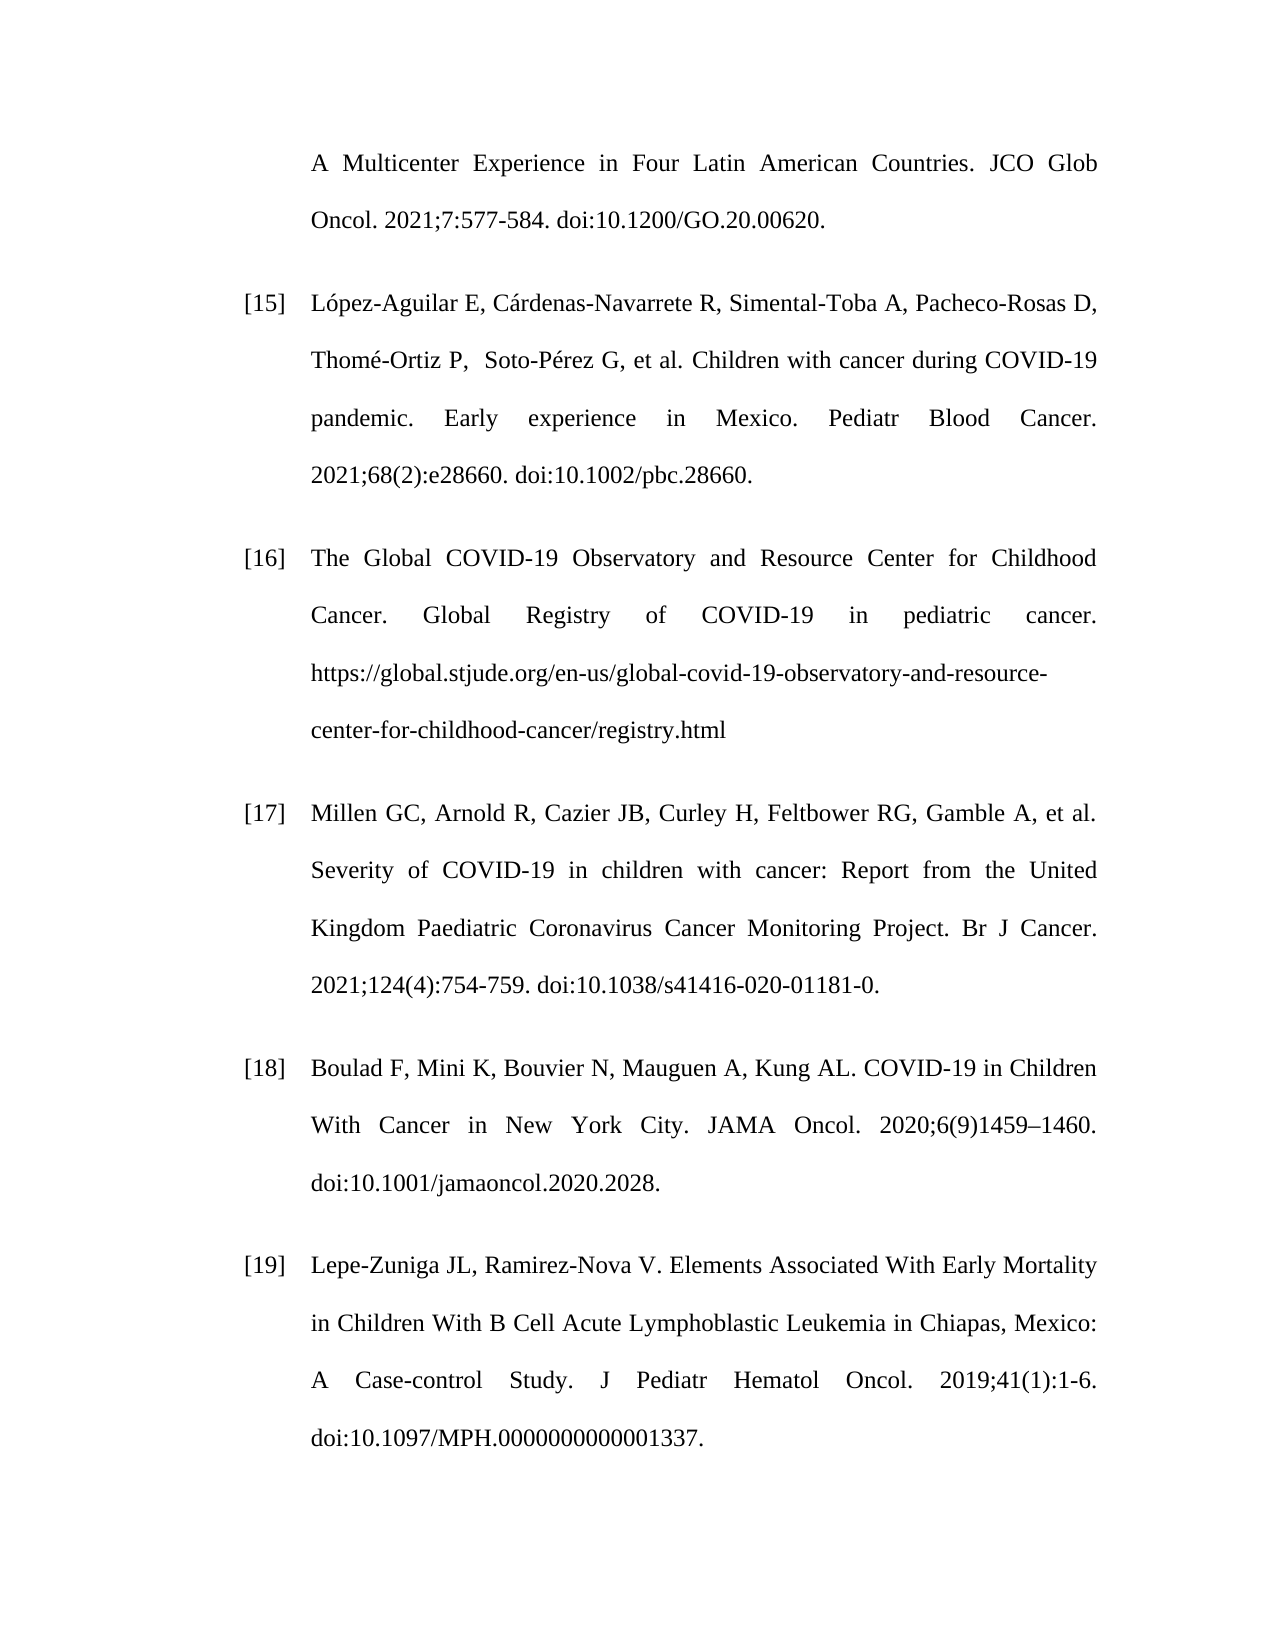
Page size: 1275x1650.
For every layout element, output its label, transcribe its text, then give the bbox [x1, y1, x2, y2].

text [15] López-Aguilar E, Cárdenas-Navarrete R, Simental-Toba A, Pacheco-Rosas D, Thomé-Ortiz P, Soto-Pérez G, et al. Children with cancer during COVID-19 pandemic. Early experience in Mexico. Pediatr Blood Cancer. 2021;68(2):e28660. doi:10.1002/pbc.28660. [244, 288, 1098, 489]
text [18] Boulad F, Mini K, Bouvier N, Mauguen A, Kung AL. COVID-19 in Children With Cancer in New York City. JAMA Oncol. 2020;6(9)1459–1460. doi:10.1001/jamaoncol.2020.2028. [244, 1053, 1098, 1196]
text [16] The Global COVID-19 Observatory and Resource Center for Childhood Cancer. Global Registry of COVID-19 in pediatric cancer. https://global.stjude.org/en-us/global-covid-19-observatory-and-resource-center-for-childhood-cancer/registry.html [244, 543, 1098, 744]
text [244, 148, 1098, 234]
text [17] Millen GC, Arnold R, Cazier JB, Curley H, Feltbower RG, Gamble A, et al. Severity of COVID-19 in children with cancer: Report from the United Kingdom Paediatric Coronavirus Cancer Monitoring Project. Br J Cancer. 2021;124(4):754-759. doi:10.1038/s41416-020-01181-0. [244, 826, 1098, 999]
text [19] Lepe-Zuniga JL, Ramirez-Nova V. Elements Associated With Early Mortality in Children With B Cell Acute Lymphoblastic Leukemia in Chiapas, Mexico: A Case-control Study. J Pediatr Hematol Oncol. 2019;41(1):1-6. doi:10.1097/MPH.0000000000001337. [244, 1250, 1098, 1451]
